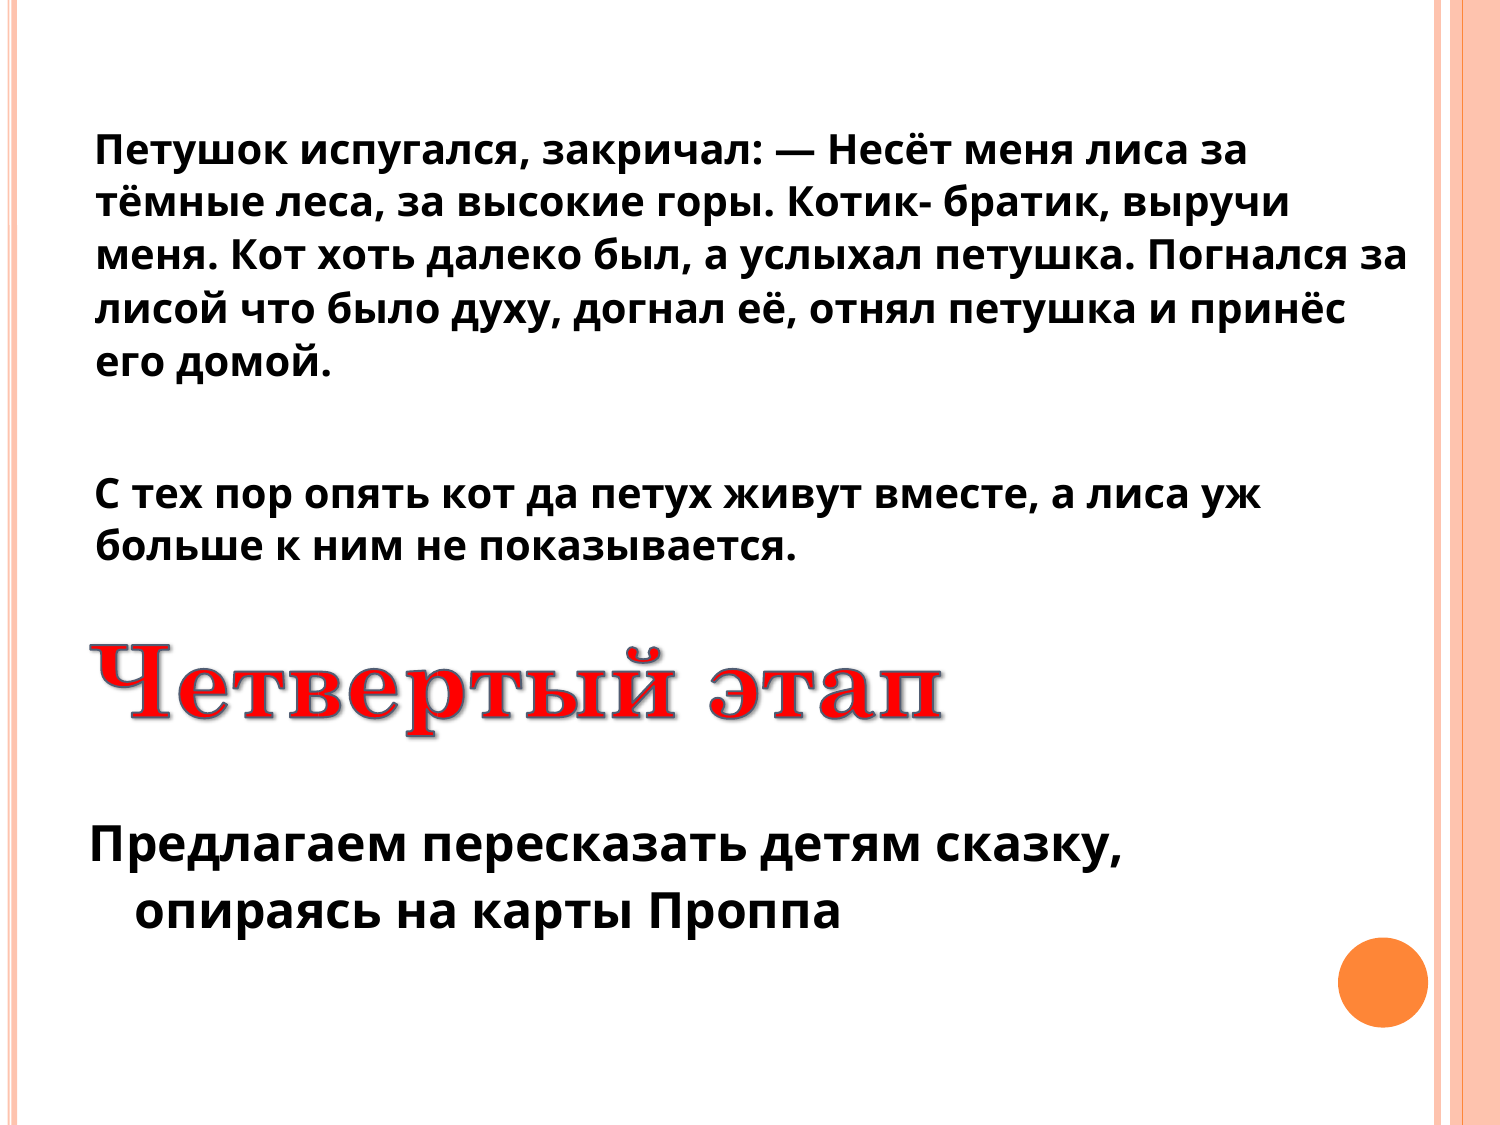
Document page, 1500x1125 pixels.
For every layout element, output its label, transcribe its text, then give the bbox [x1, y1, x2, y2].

text Петушок испугался, закричал: — Несёт меня лиса за тёмные леса, за высокие горы. Котик- братик, выручи меня. Кот хоть далеко был, а услыхал петушка. Погнался за лисой что было духу, догнал её, отнял петушка и принёс его домой. [94, 122, 1411, 389]
picture [26, 584, 1012, 806]
text С тех пор опять кот да петух живут вместе, а лиса уж больше к ним не показывается. [94, 466, 1411, 573]
text Предлагаем пересказать детям сказку, опираясь на карты Проппа [88, 808, 1289, 943]
